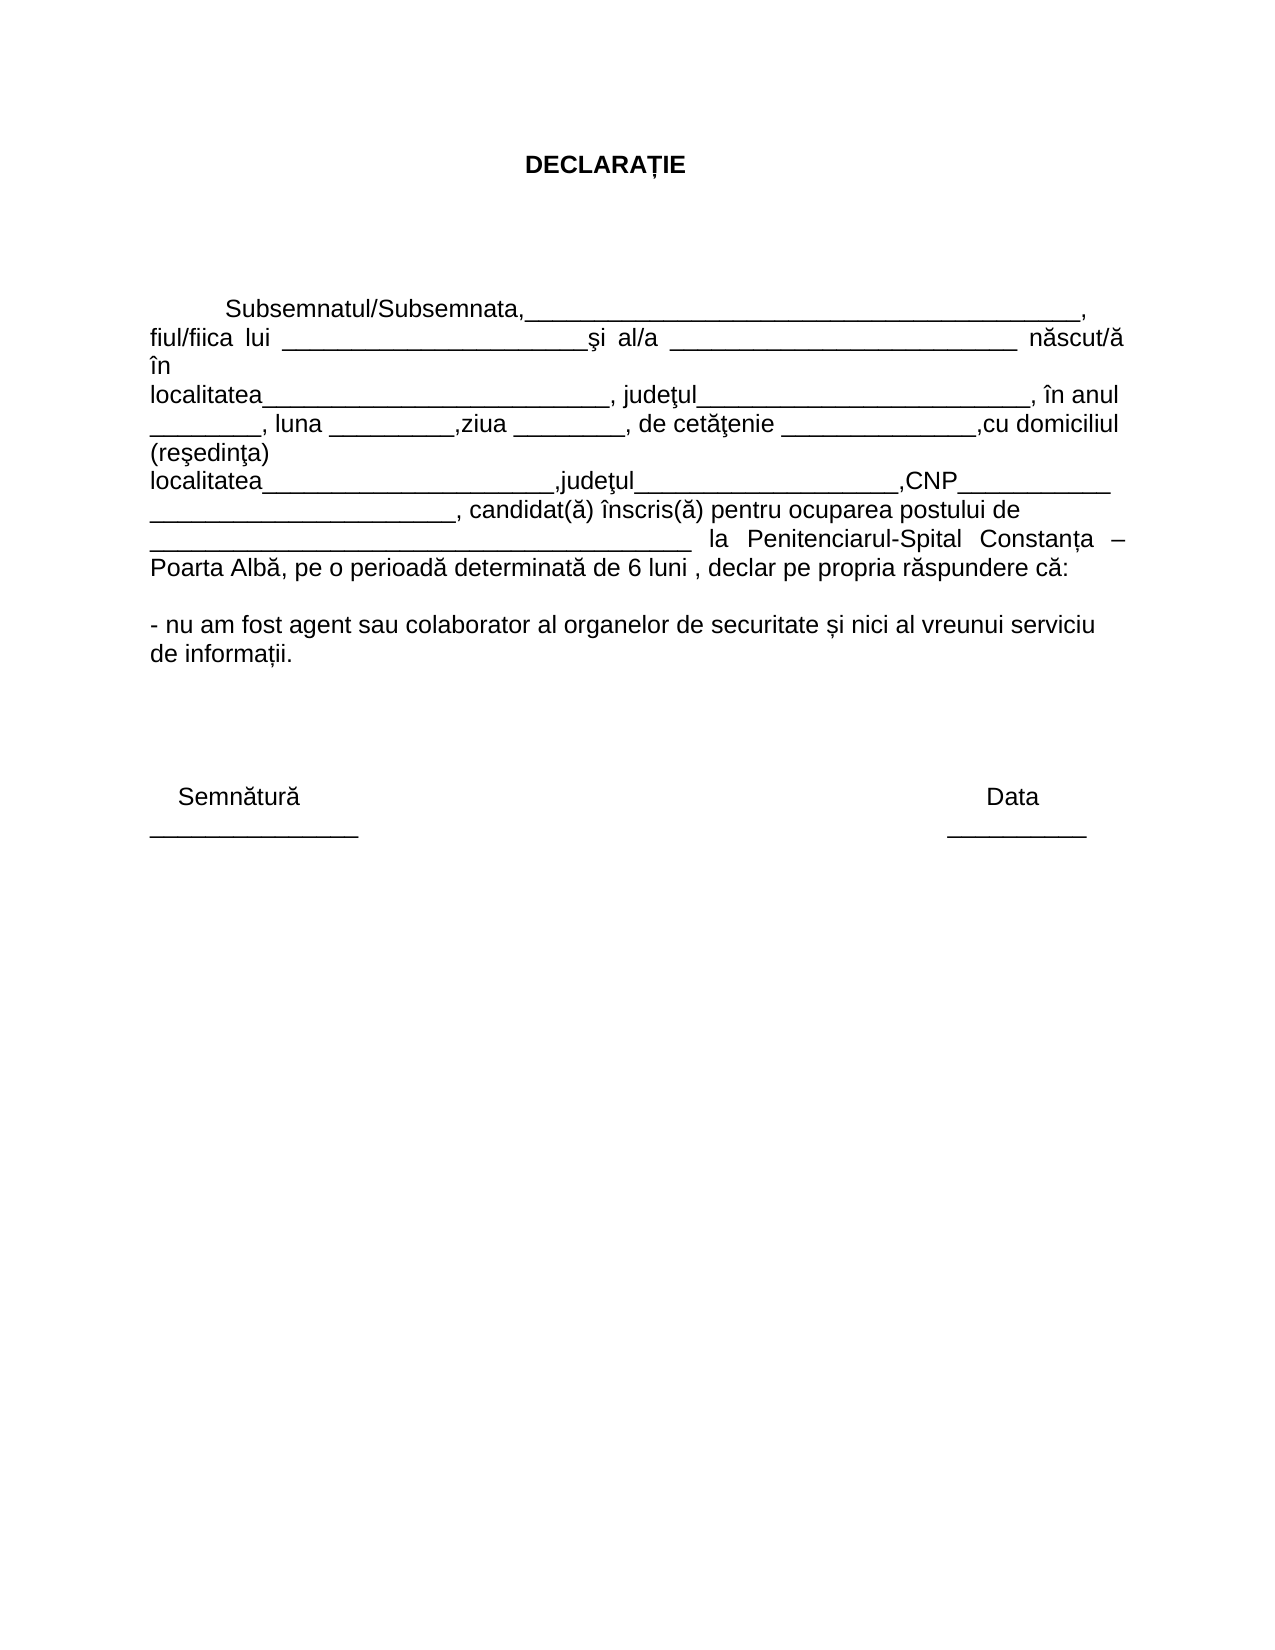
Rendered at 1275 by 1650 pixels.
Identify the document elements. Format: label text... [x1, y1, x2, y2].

text localitatea_________________________, judeţul________________________, în anul [150, 380, 1125, 409]
text _______________________________________ la Penitenciarul-Spital Constanța – Poarta Albă, pe o perioadă determinată de 6 luni , declar pe propria răspundere că: [150, 524, 1125, 581]
text DECLARAȚIE [525, 150, 1125, 179]
text - nu am fost agent sau colaborator al organelor de securitate și nici al vreunui serviciu de informații. [150, 610, 1125, 667]
text Subsemnatul/Subsemnata,________________________________________, fiul/fiica lui ______________________şi al/a _________________________ născut/ă în [150, 294, 1125, 380]
text ________, luna _________,ziua ________, de cetăţenie ______________,cu domiciliul [150, 409, 1125, 437]
text (reşedinţa) localitatea_____________________,judeţul___________________,CNP_________________________________, candidat(ă) înscris(ă) pentru ocuparea postului de [150, 437, 1125, 524]
text Semnătură Data [150, 782, 1125, 811]
text _______________ __________ [150, 811, 1125, 839]
